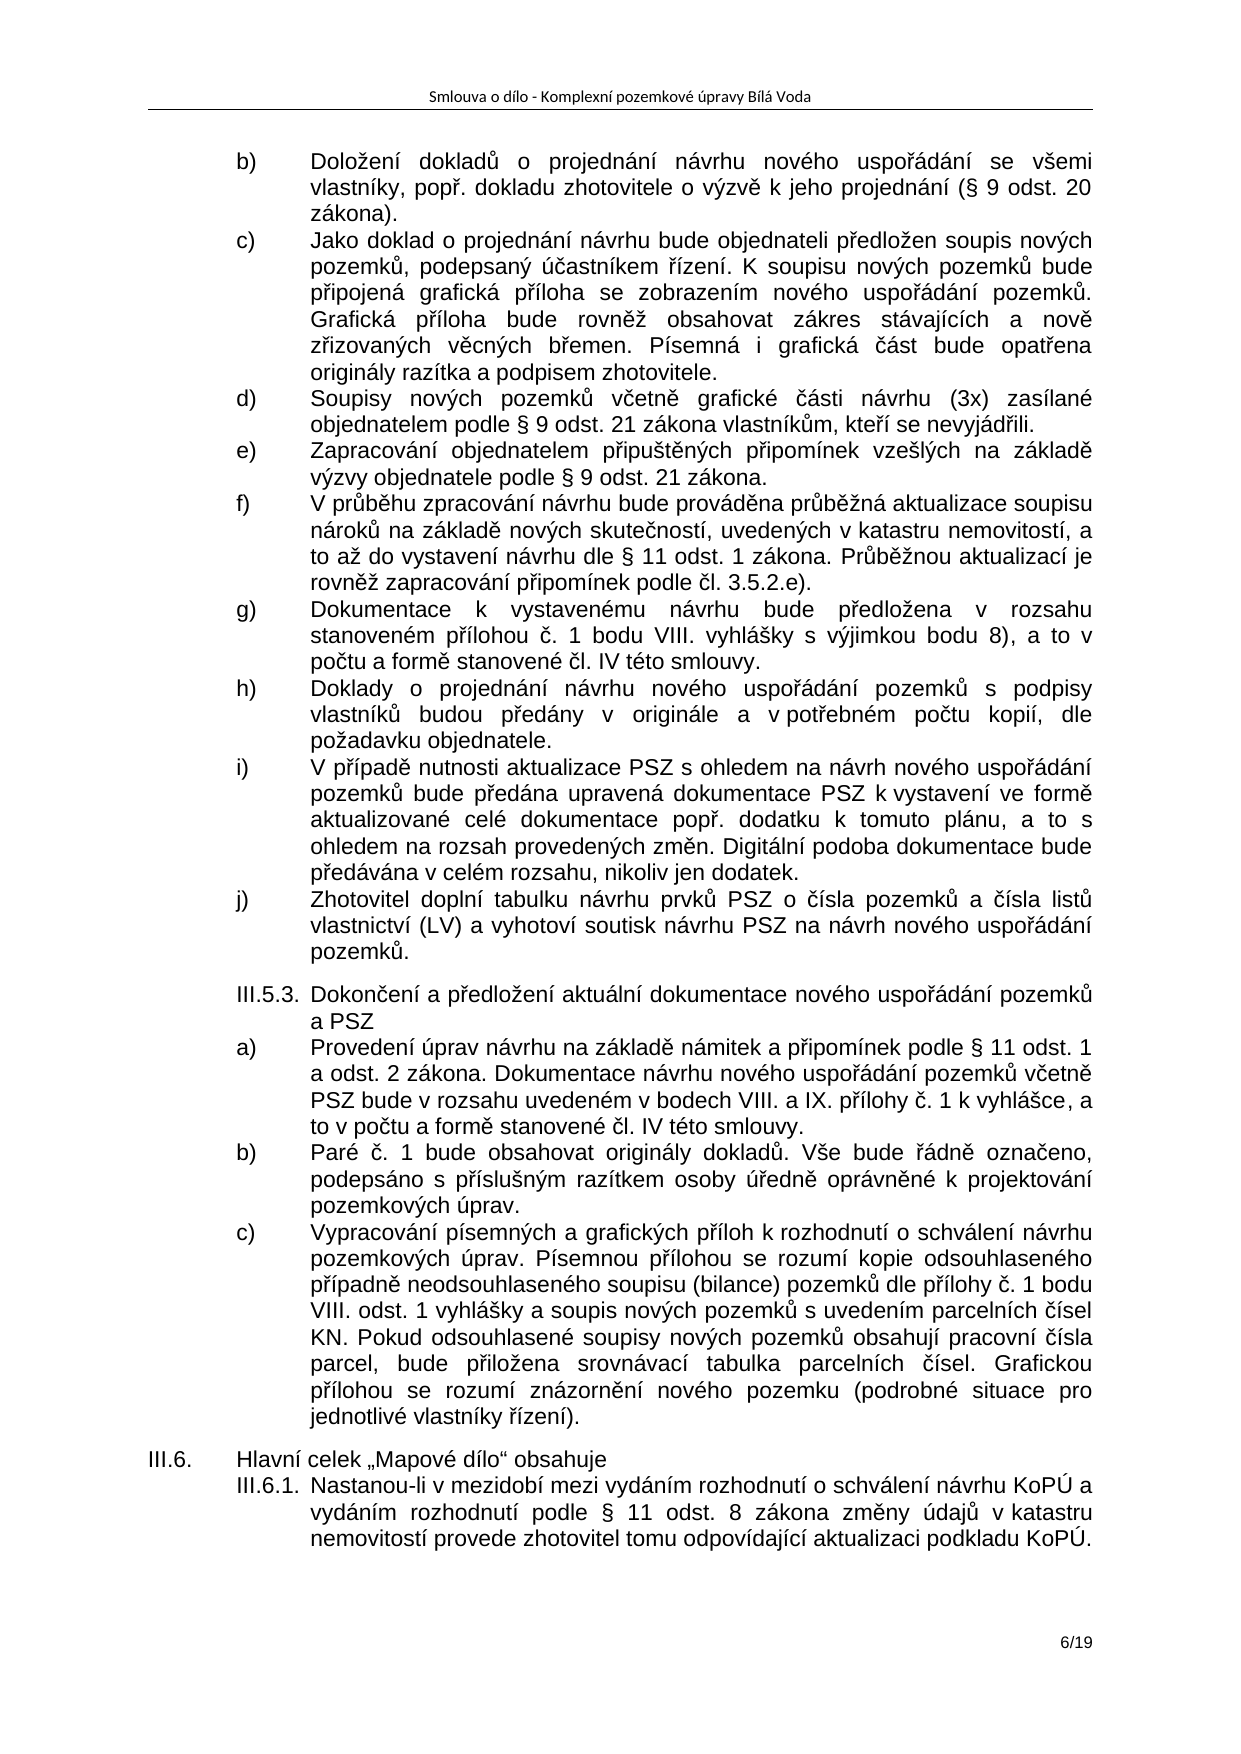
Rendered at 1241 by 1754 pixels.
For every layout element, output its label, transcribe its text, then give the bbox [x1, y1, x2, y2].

text Zapracování objednatelem připuštěných připomínek vzešlých na základě výzvy objednatele podle § 9 odst. 21 zákona. [236, 437, 1093, 490]
text V případě nutnosti aktualizace PSZ s ohledem na návrh nového uspořádání pozemků bude předána upravená dokumentace PSZ k vystavení ve formě aktualizované celé dokumentace popř. dodatku k tomuto plánu, a to s ohledem na rozsah provedených změn. Digitální podoba dokumentace bude předávána v celém rozsahu, nikoliv jen dodatek. [236, 754, 1093, 886]
list Hlavní celek „Mapové dílo“ obsahuje [148, 1446, 1093, 1472]
text Soupisy nových pozemků včetně grafické části návrhu (3x) zasílané objednatelem podle § 9 odst. 21 zákona vlastníkům, kteří se nevyjádřili. [236, 385, 1093, 437]
text Dokončení a předložení aktuální dokumentace nového uspořádání pozemků a PSZ [236, 981, 1093, 1034]
text Dokumentace k vystavenému návrhu bude předložena v rozsahu stanoveném přílohou č. 1 bodu VIII. vyhlášky s výjimkou bodu 8), a to v počtu a formě stanovené čl. IV této smlouvy. [236, 596, 1093, 675]
text Jako doklad o projednání návrhu bude objednateli předložen soupis nových pozemků, podepsaný účastníkem řízení. K soupisu nových pozemků bude připojená grafická příloha se zobrazením nového uspořádání pozemků. Grafická příloha bude rovněž obsahovat zákres stávajících a nově zřizovaných věcných břemen. Písemná i grafická část bude opatřena originály razítka a podpisem zhotovitele. [236, 227, 1093, 385]
text Zhotovitel doplní tabulku návrhu prvků PSZ o čísla pozemků a čísla listů vlastnictví (LV) a vyhotoví soutisk návrhu PSZ na návrh nového uspořádání pozemků. [236, 886, 1093, 964]
text Doklady o projednání návrhu nového uspořádání pozemků s podpisy vlastníků budou předány v originále a v potřebném počtu kopií, dle požadavku objednatele. [236, 675, 1093, 754]
text Nastanou-li v mezidobí mezi vydáním rozhodnutí o schválení návrhu KoPÚ a vydáním rozhodnutí podle § 11 odst. 8 zákona změny údajů v katastru nemovitostí provede zhotovitel tomu odpovídající aktualizaci podkladu KoPÚ. [236, 1472, 1093, 1551]
text Provedení úprav návrhu na základě námitek a připomínek podle § 11 odst. 1 a odst. 2 zákona. Dokumentace návrhu nového uspořádání pozemků včetně PSZ bude v rozsahu uvedeném v bodech VIII. a IX. přílohy č. 1 k vyhlášce, a to v počtu a formě stanovené čl. IV této smlouvy. [236, 1034, 1093, 1139]
text V průběhu zpracování návrhu bude prováděna průběžná aktualizace soupisu nároků na základě nových skutečností, uvedených v katastru nemovitostí, a to až do vystavení návrhu dle § 11 odst. 1 zákona. Průběžnou aktualizací je rovněž zapracování připomínek podle čl. 3.5.2.e). [236, 490, 1093, 596]
text Paré č. 1 bude obsahovat originály dokladů. Vše bude řádně označeno, podepsáno s příslušným razítkem osoby úředně oprávněné k projektování pozemkových úprav. [236, 1139, 1093, 1218]
text Vypracování písemných a grafických příloh k rozhodnutí o schválení návrhu pozemkových úprav. Písemnou přílohou se rozumí kopie odsouhlaseného případně neodsouhlaseného soupisu (bilance) pozemků dle přílohy č. 1 bodu VIII. odst. 1 vyhlášky a soupis nových pozemků s uvedením parcelních čísel KN. Pokud odsouhlasené soupisy nových pozemků obsahují pracovní čísla parcel, bude přiložena srovnávací tabulka parcelních čísel. Grafickou přílohou se rozumí znázornění nového pozemku (podrobné situace pro jednotlivé vlastníky řízení). [236, 1218, 1093, 1429]
text Doložení dokladů o projednání návrhu nového uspořádání se všemi vlastníky, popř. dokladu zhotovitele o výzvě k jeho projednání (§ 9 odst. 20 zákona). [236, 148, 1093, 227]
